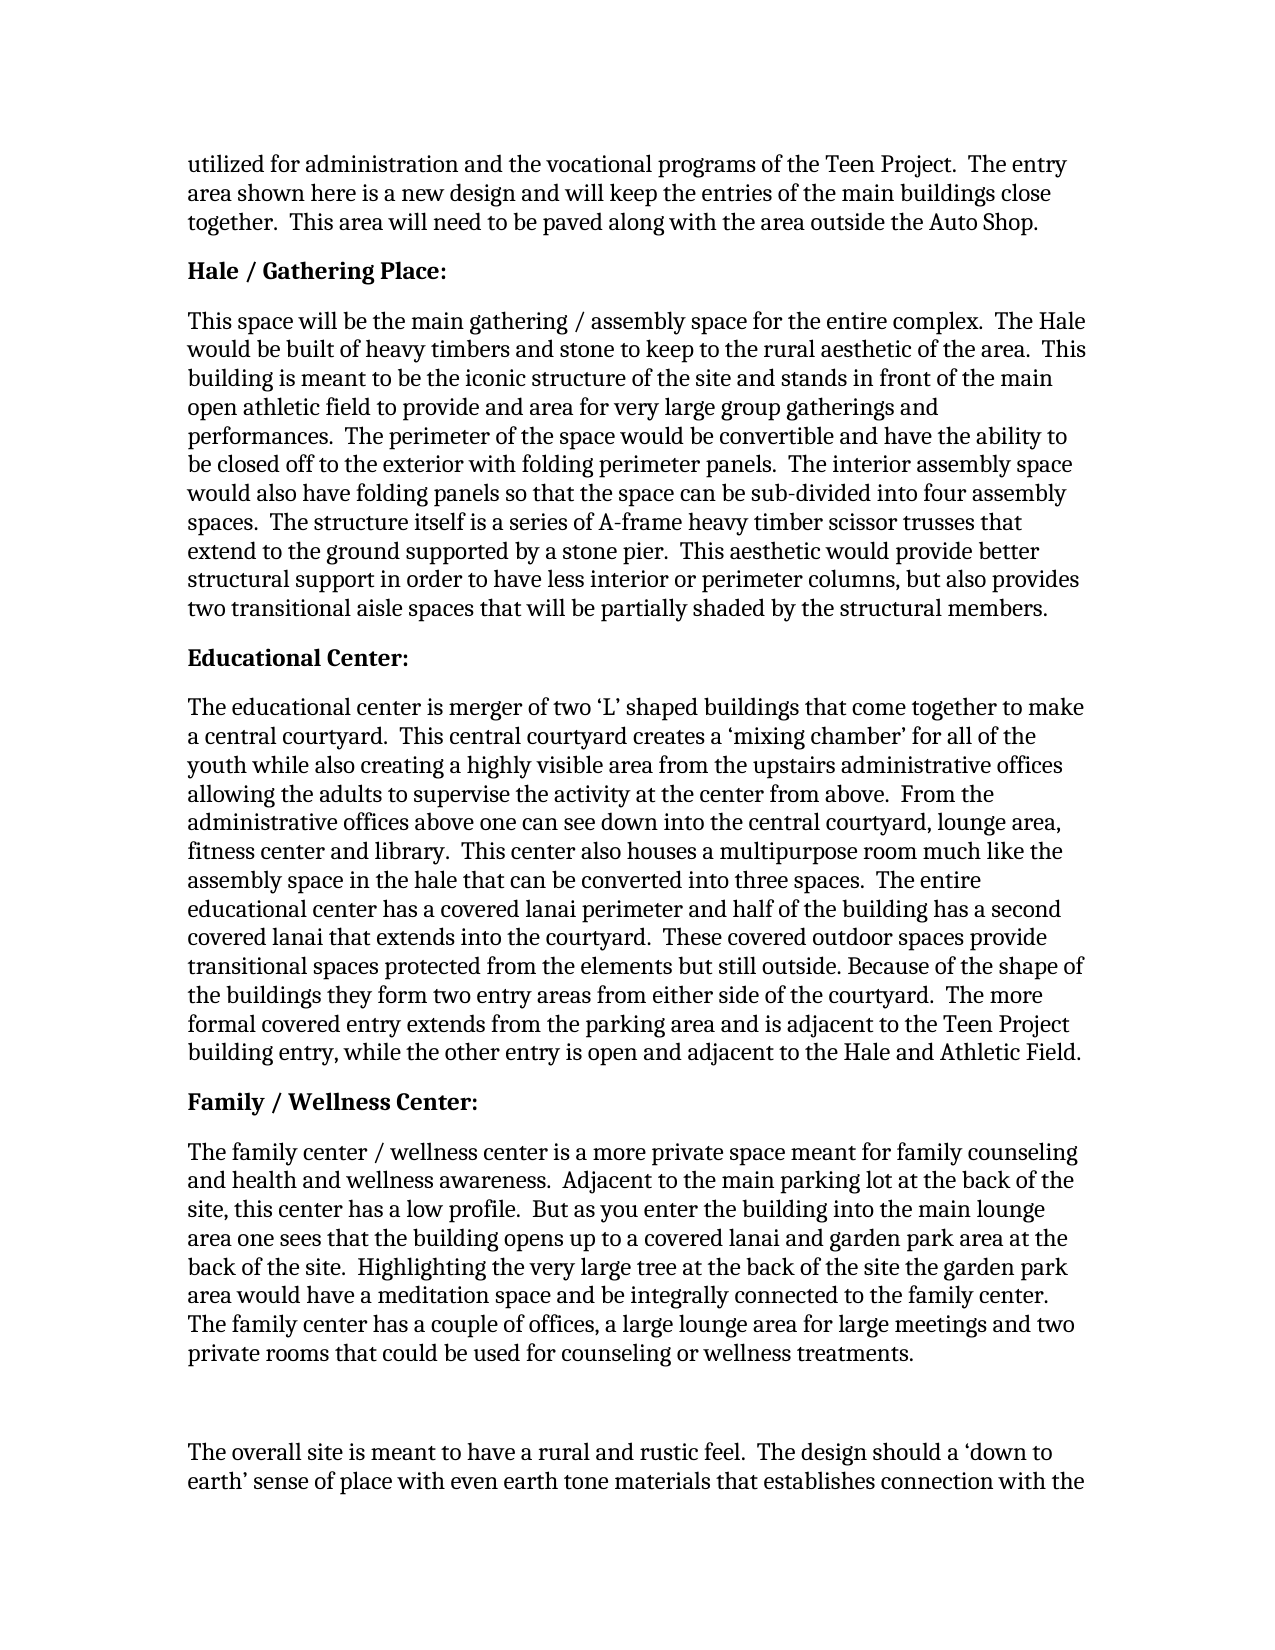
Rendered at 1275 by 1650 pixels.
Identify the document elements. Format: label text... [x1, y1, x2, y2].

text The family center / wellness center is a more private space meant for family counseling and health and wellness awareness. Adjacent to the main parking lot at the back of the site, this center has a low profile. But as you enter the building into the main lounge area one sees that the building opens up to a covered lanai and garden park area at the back of the site. Highlighting the very large tree at the back of the site the garden park area would have a meditation space and be integrally connected to the family center. The family center has a couple of offices, a large lounge area for large meetings and two private rooms that could be used for counseling or wellness treatments. [187, 1137, 1087, 1367]
text Hale / Gathering Place: [187, 257, 1087, 286]
text Family / Wellness Center: [187, 1088, 1087, 1117]
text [187, 1438, 1087, 1495]
text Educational Center: [187, 644, 1087, 672]
text The educational center is merger of two ‘L’ shaped buildings that come together to make a central courtyard. This central courtyard creates a ‘mixing chamber’ for all of the youth while also creating a highly visible area from the upstairs administrative offices allowing the adults to supervise the activity at the center from above. From the administrative offices above one can see down into the central courtyard, lounge area, fitness center and library. This center also houses a multipurpose room much like the assembly space in the hale that can be converted into three spaces. The entire educational center has a covered lanai perimeter and half of the building has a second covered lanai that extends into the courtyard. These covered outdoor spaces provide transitional spaces protected from the elements but still outside. Because of the shape of the buildings they form two entry areas from either side of the courtyard. The more formal covered entry extends from the parking area and is adjacent to the Teen Project building entry, while the other entry is open and adjacent to the Hale and Athletic Field. [187, 693, 1087, 1067]
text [187, 150, 1087, 236]
text This space will be the main gathering / assembly space for the entire complex. The Hale would be built of heavy timbers and stone to keep to the rural aesthetic of the area. This building is meant to be the iconic structure of the site and stands in front of the main open athletic field to provide and area for very large group gatherings and performances. The perimeter of the space would be convertible and have the ability to be closed off to the exterior with folding perimeter panels. The interior assembly space would also have folding panels so that the space can be sub-divided into four assembly spaces. The structure itself is a series of A-frame heavy timber scissor trusses that extend to the ground supported by a stone pier. This aesthetic would provide better structural support in order to have less interior or perimeter columns, but also provides two transitional aisle spaces that will be partially shaded by the structural members. [187, 307, 1087, 623]
